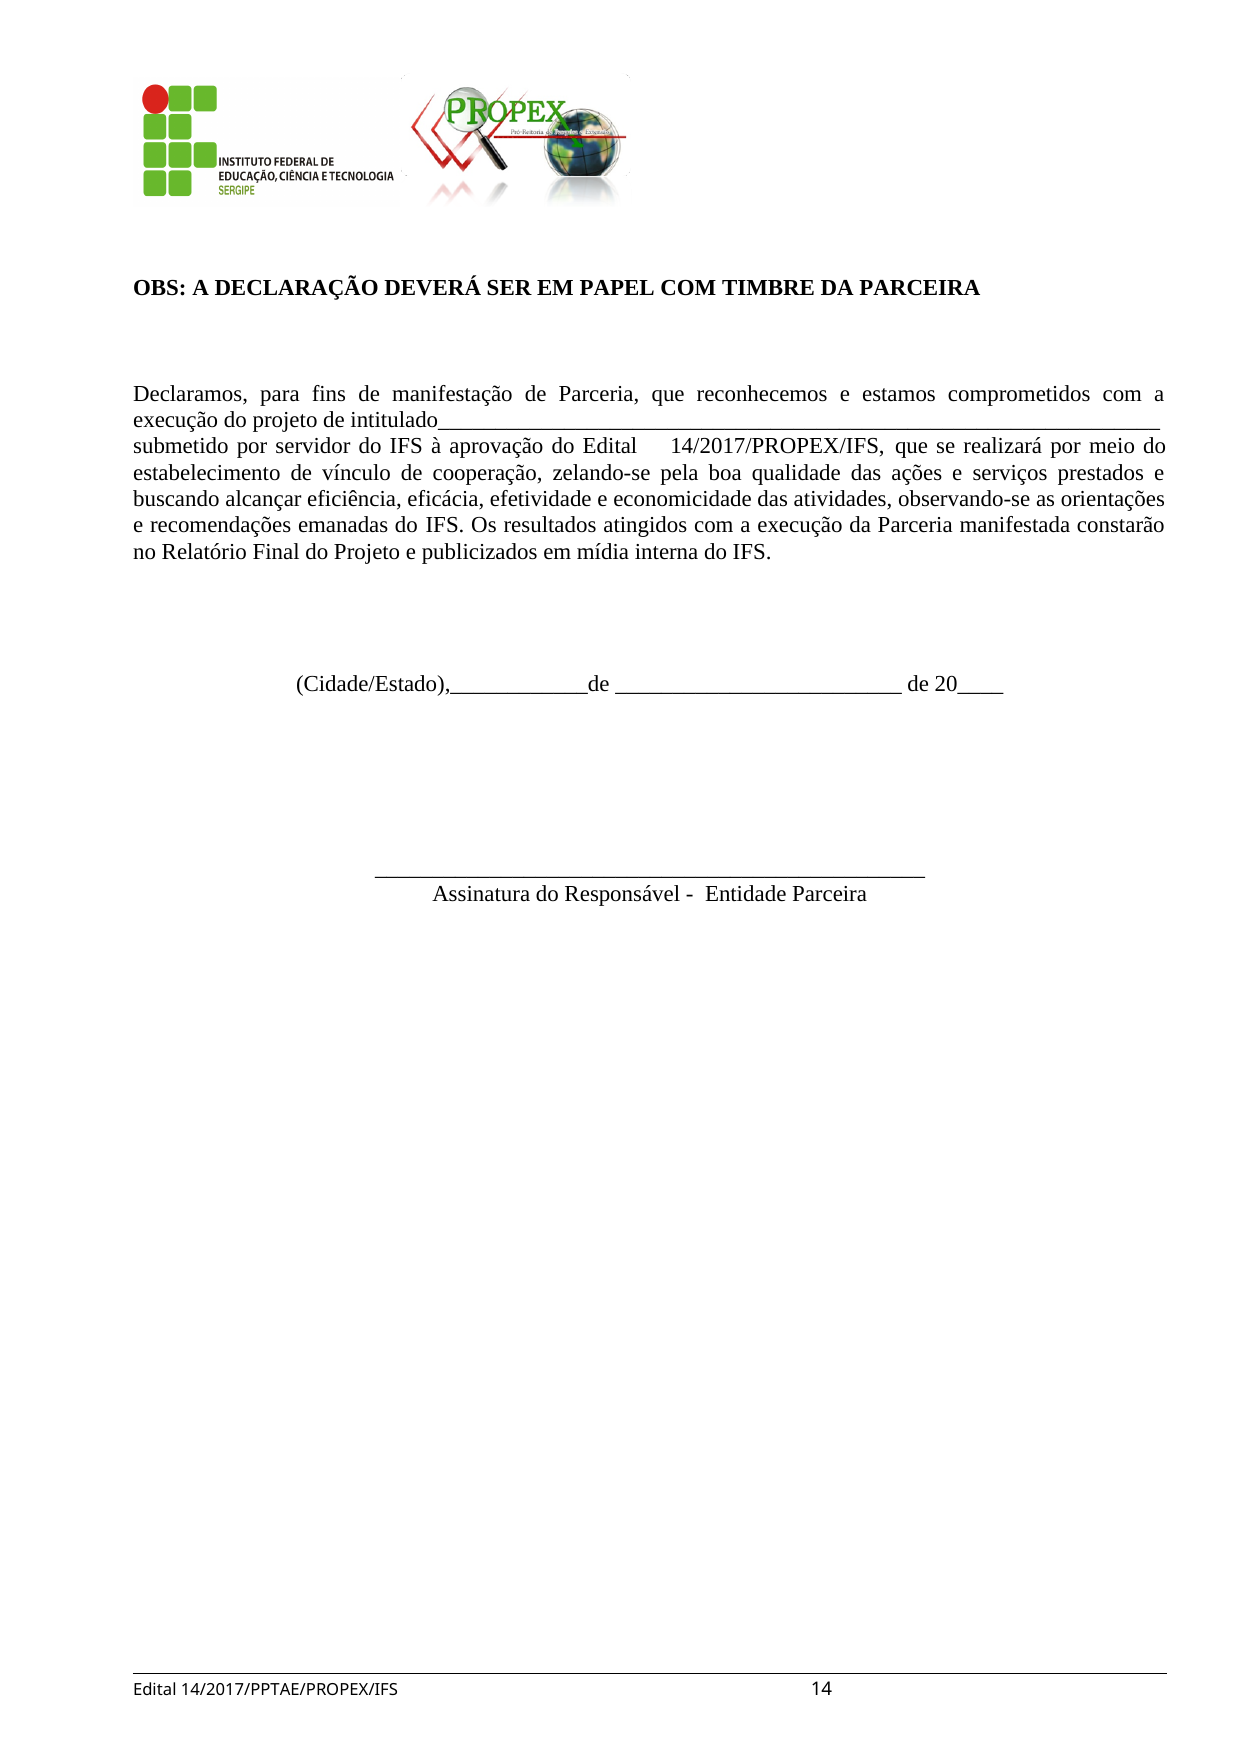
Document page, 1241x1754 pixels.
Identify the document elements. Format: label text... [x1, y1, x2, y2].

text Assinatura do Responsável - Entidade Parceira [133, 880, 1167, 907]
picture [132, 73, 632, 207]
text ________________________________________________ [133, 854, 1167, 880]
text (Cidade/Estado),____________de _________________________ de 20____ [133, 669, 1167, 696]
text submetido por servidor do IFS à aprovação do Edital 14/2017/PROPEX/IFS, que se realizará por meio do estabelecimento de vínculo de cooperação, zelando-se pela boa qualidade das ações e serviços prestados e buscando alcançar eficiência, eficácia, efetividade e economicidade das atividades, observando-se as orientações e recomendações emanadas do IFS. Os resultados atingidos com a execução da Parceria manifestada constarão no Relatório Final do Projeto e publicizados em mídia interna do IFS. [133, 432, 1167, 564]
text OBS: A DECLARAÇÃO DEVERÁ SER EM PAPEL COM TIMBRE DA PARCEIRA [133, 274, 1167, 301]
text Declaramos, para fins de manifestação de Parceria, que reconhecemos e estamos comprometidos com a execução do projeto de intitulado_______________________________________________________________ [133, 380, 1167, 432]
